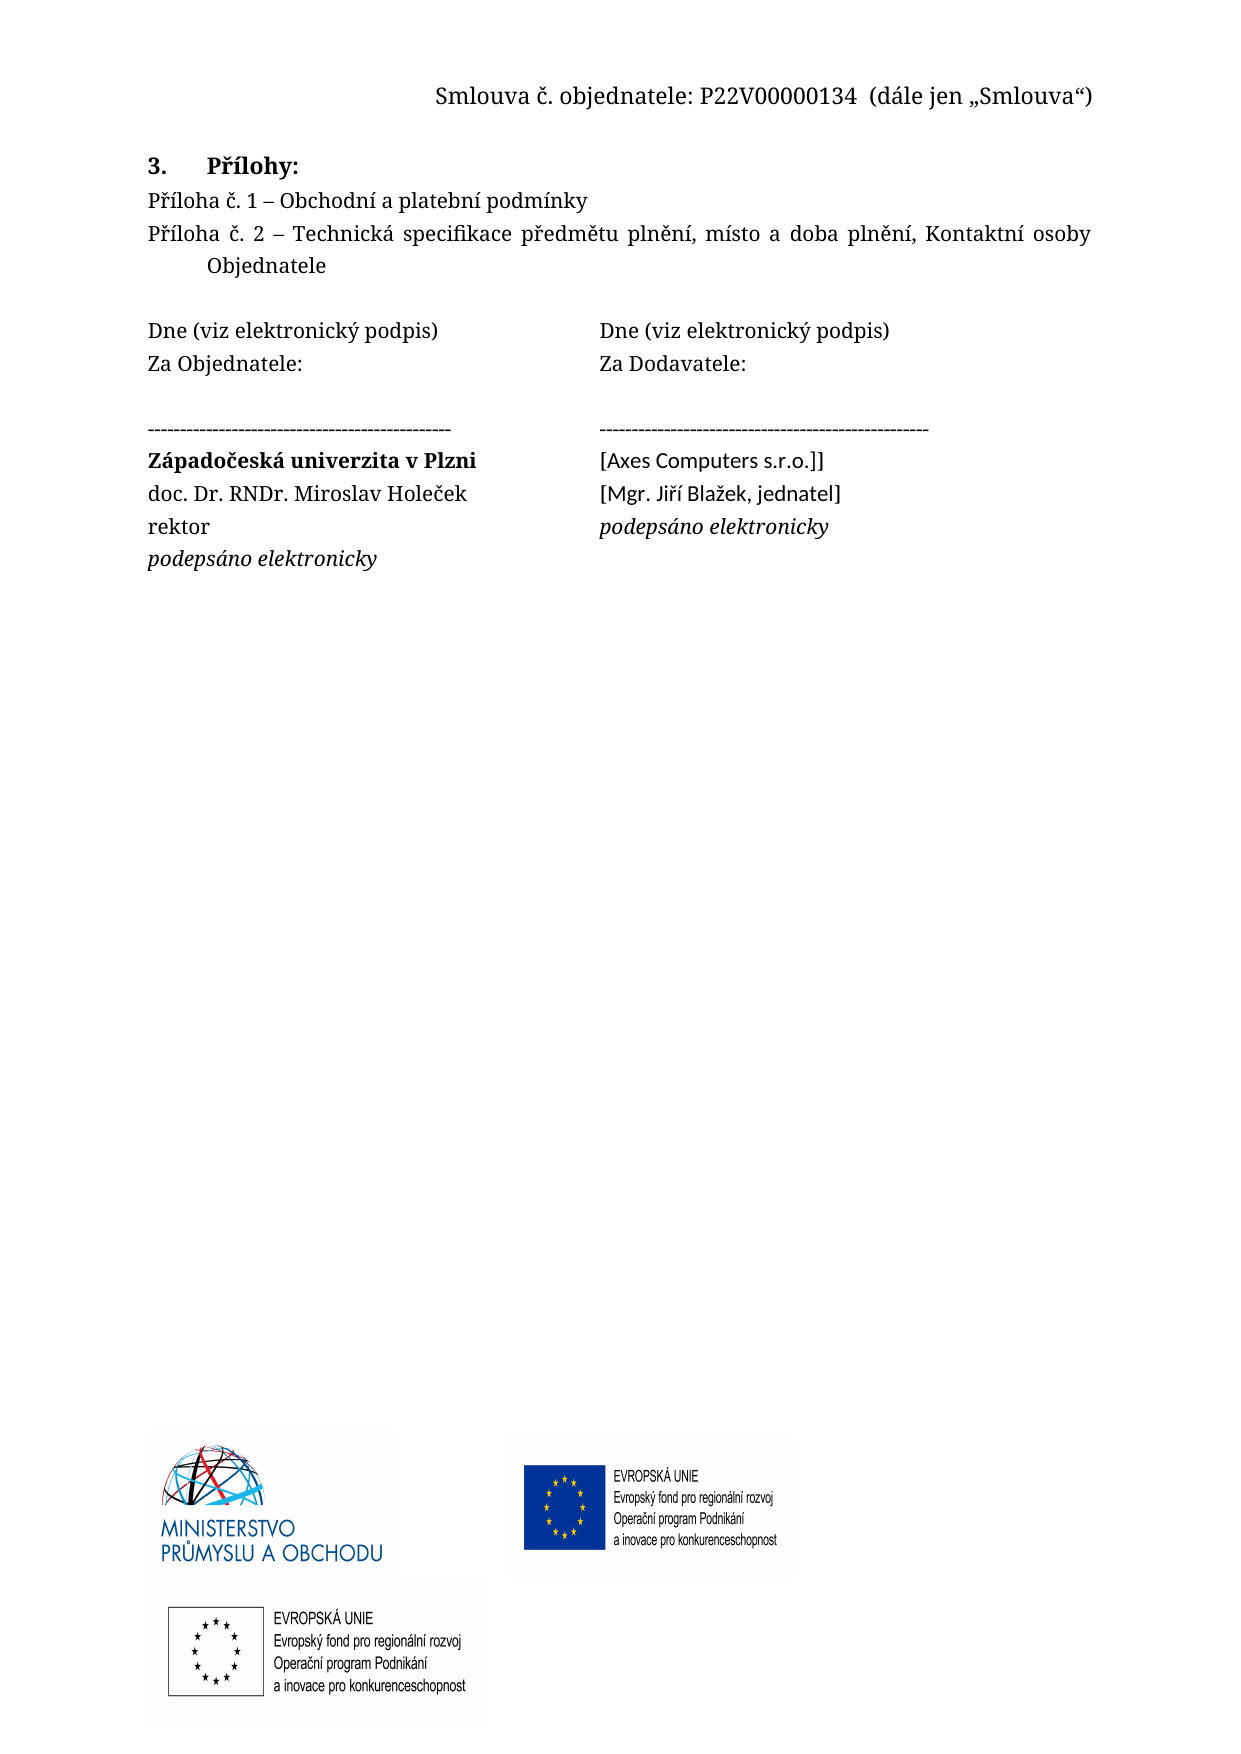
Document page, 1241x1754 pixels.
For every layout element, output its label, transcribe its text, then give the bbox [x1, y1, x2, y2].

picture [507, 1437, 795, 1578]
text Příloha č. 2 – Technická specifikace předmětu plnění, místo a doba plnění, Kontaktní osoby Objednatele [148, 219, 1093, 280]
table_header Dne (viz elektronický podpis) Za Dodavatele: --------------------------------------------------- [Axes Computers s.r.o.]] [Mgr. Jiří Blažek, jednatel] podepsáno elektronicky [588, 316, 1040, 577]
list Přílohy: [148, 150, 1093, 181]
text Příloha č. 1 – Obchodní a platební podmínky [148, 186, 1093, 214]
picture [147, 1429, 487, 1726]
table_header Dne (viz elektronický podpis) Za Objednatele: ----------------------------------------------- Západočeská univerzita v Plzni doc. Dr. RNDr. Miroslav Holeček rektor podepsáno elektronicky [136, 316, 588, 577]
